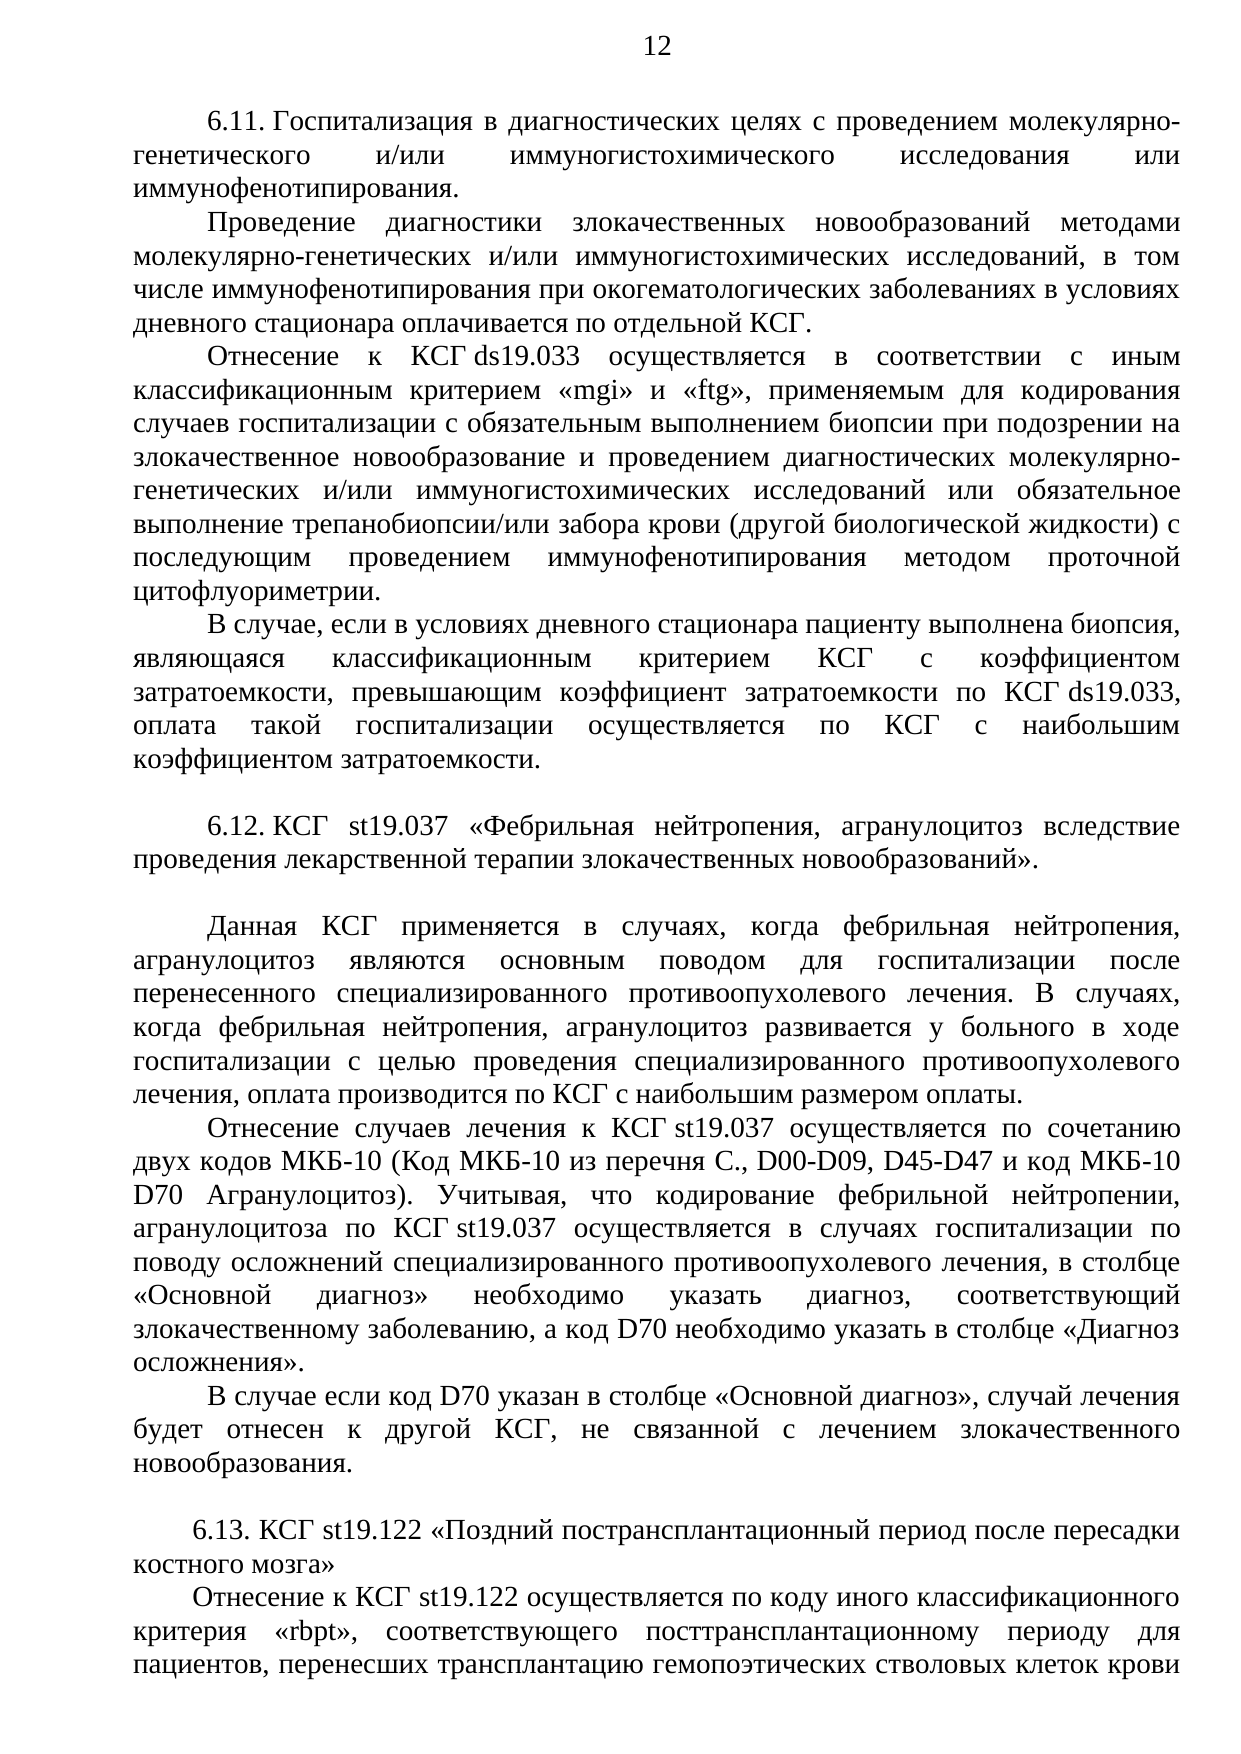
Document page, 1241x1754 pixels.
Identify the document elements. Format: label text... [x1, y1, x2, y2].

text 6.11. Госпитализация в диагностических целях с проведением молекулярно-генетического и/или иммуногистохимического исследования или иммунофенотипирования. [133, 103, 1181, 204]
text 6.13. КСГ st19.122 «Поздний пострансплантационный период после пересадки костного мозга» [133, 1512, 1181, 1579]
text Отнесение случаев лечения к КСГ st19.037 осуществляется по сочетанию двух кодов МКБ-10 (Код МКБ-10 из перечня С., D00-D09, D45-D47 и код МКБ-10 D70 Агранулоцитоз). Учитывая, что кодирование фебрильной нейтропении, агранулоцитоза по КСГ st19.037 осуществляется в случаях госпитализации по поводу осложнений специализированного противоопухолевого лечения, в столбце «Основной диагноз» необходимо указать диагноз, соответствующий злокачественному заболеванию, а код D70 необходимо указать в столбце «Диагноз осложнения». [133, 1110, 1181, 1378]
text В случае если код D70 указан в столбце «Основной диагноз», случай лечения будет отнесен к другой КСГ, не связанной с лечением злокачественного новообразования. [133, 1378, 1181, 1479]
text Проведение диагностики злокачественных новообразований методами молекулярно-генетических и/или иммуногистохимических исследований, в том числе иммунофенотипирования при окогематологических заболеваниях в условиях дневного стационара оплачивается по отдельной КСГ. [133, 204, 1181, 338]
text 6.12. КСГ st19.037 «Фебрильная нейтропения, агранулоцитоз вследствие проведения лекарственной терапии злокачественных новообразований». [133, 808, 1181, 875]
text Отнесение к КСГ ds19.033 осуществляется в соответствии с иным классификационным критерием «mgi» и «ftg», применяемым для кодирования случаев госпитализации с обязательным выполнением биопсии при подозрении на злокачественное новообразование и проведением диагностических молекулярно-генетических и/или иммуногистохимических исследований или обязательное выполнение трепанобиопсии/или забора крови (другой биологической жидкости) с последующим проведением иммунофенотипирования методом проточной цитофлуориметрии. [133, 338, 1181, 607]
text В случае, если в условиях дневного стационара пациенту выполнена биопсия, являющаяся классификационным критерием КСГ с коэффициентом затратоемкости, превышающим коэффициент затратоемкости по КСГ ds19.033, оплата такой госпитализации осуществляется по КСГ с наибольшим коэффициентом затратоемкости. [133, 607, 1181, 774]
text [133, 1579, 1181, 1680]
text Данная КСГ применяется в случаях, когда фебрильная нейтропения, агранулоцитоз являются основным поводом для госпитализации после перенесенного специализированного противоопухолевого лечения. В случаях, когда фебрильная нейтропения, агранулоцитоз развивается у больного в ходе госпитализации с целью проведения специализированного противоопухолевого лечения, оплата производится по КСГ с наибольшим размером оплаты. [133, 908, 1181, 1110]
